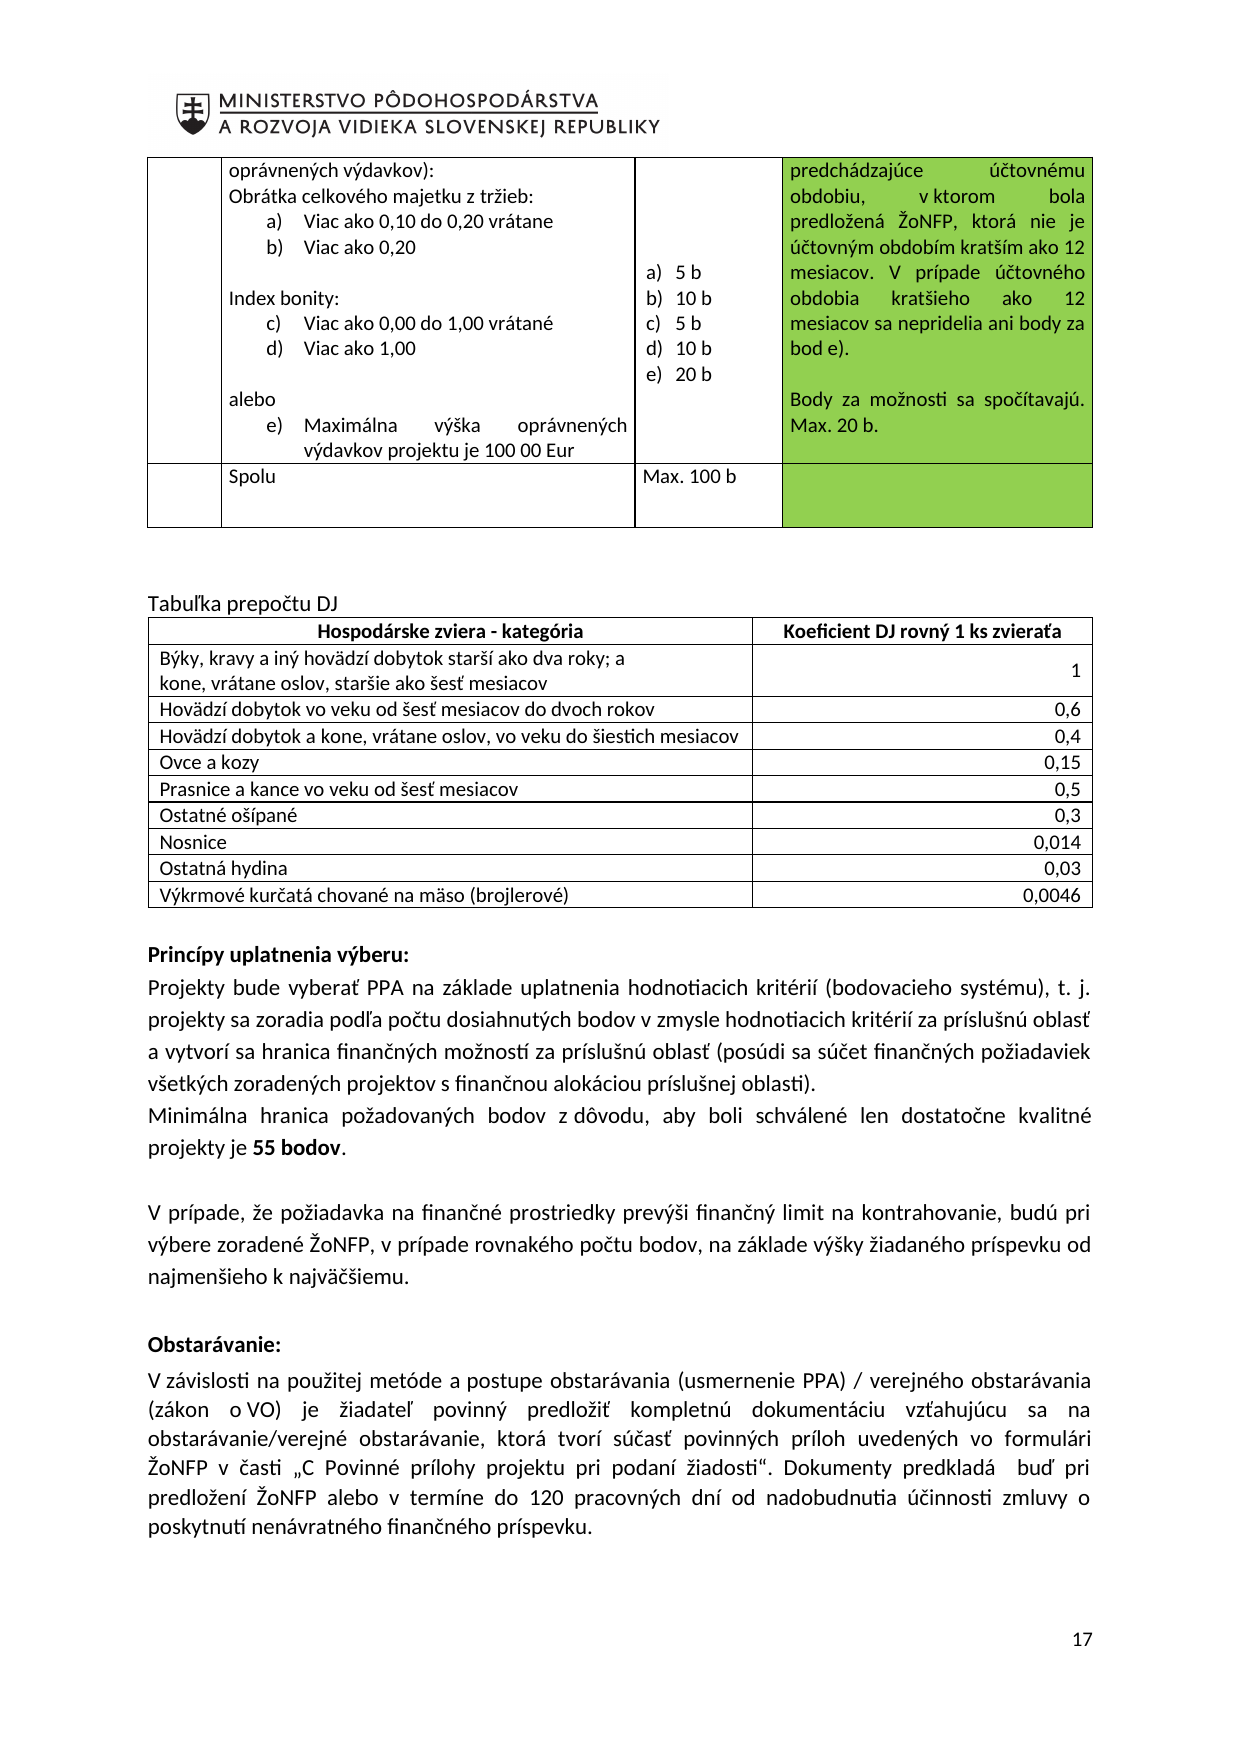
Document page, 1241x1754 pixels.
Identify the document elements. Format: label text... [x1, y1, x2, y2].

table_cell 0,014 [753, 829, 1092, 854]
table_header Hospodárske zviera - kategória [149, 618, 752, 644]
text Projekty bude vyberať PPA na základe uplatnenia hodnotiacich kritérií (bodovacieho systému), t. j. projekty sa zoradia podľa počtu dosiahnutých bodov v zmysle hodnotiacich kritérií za príslušnú oblasť a vytvorí sa hranica finančných možností za príslušnú oblasť (posúdi sa súčet finančných požiadaviek všetkých zoradených projektov s finančnou alokáciou príslušnej oblasti). [148, 973, 1093, 1097]
table_cell 0,6 [753, 697, 1092, 722]
table_cell Býky, kravy a iný hovädzí dobytok starší ako dva roky; a kone, vrátane oslov, staršie ako šesť mesiacov [149, 645, 752, 696]
table_cell 0,03 [753, 855, 1092, 881]
picture [147, 73, 670, 157]
table_cell Prasnice a kance vo veku od šesť mesiacov [149, 776, 752, 801]
table_cell Hovädzí dobytok vo veku od šesť mesiacov do dvoch rokov [149, 697, 752, 722]
table_cell 0,0046 [753, 882, 1092, 907]
text Minimálna hranica požadovaných bodov z dôvodu, aby boli schválené len dostatočne kvalitné projekty je 55 bodov. [148, 1101, 1093, 1162]
text V závislosti na použitej metóde a postupe obstarávania (usmernenie PPA) / verejného obstarávania (zákon o VO) je žiadateľ povinný predložiť kompletnú dokumentáciu vzťahujúcu sa na obstarávanie/verejné obstarávanie, ktorá tvorí súčasť povinných príloh uvedených vo formulári ŽoNFP v časti „C Povinné prílohy projektu pri podaní žiadosti“. Dokumenty predkladá buď pri predložení ŽoNFP alebo v termíne do 120 pracovných dní od nadobudnutia účinnosti zmluvy o poskytnutí nenávratného finančného príspevku. [148, 1365, 1093, 1540]
table_cell 6. [148, 158, 221, 463]
table_cell Výkrmové kurčatá chované na mäso (brojlerové) [149, 882, 752, 907]
table_header Koeficient DJ rovný 1 ks zvieraťa [753, 618, 1092, 644]
text V prípade, že požiadavka na finančné prostriedky prevýši finančný limit na kontrahovanie, budú pri výbere zoradené ŽoNFP, v prípade rovnakého počtu bodov, na základe výšky žiadaného príspevku od najmenšieho k najväčšiemu. [148, 1198, 1093, 1290]
table_cell 5 b 10 b 5 b 10 b 20 b [636, 158, 782, 463]
table_cell 0,3 [753, 803, 1092, 828]
text Tabuľka prepočtu DJ [148, 589, 1093, 617]
table_cell 1 [753, 645, 1092, 696]
table_cell 0,5 [753, 776, 1092, 801]
table_cell Spolu [222, 464, 634, 527]
text Obstarávanie: [148, 1329, 1093, 1359]
table_cell Ostatná hydina [149, 855, 752, 881]
text Princípy uplatnenia výberu: [148, 940, 1093, 968]
table_cell Ovce a kozy [149, 750, 752, 775]
table_cell [783, 464, 1092, 527]
table_cell Max. 100 b [636, 464, 782, 527]
table_cell Hovädzí dobytok a kone, vrátane oslov, vo veku do šiestich mesiacov [149, 723, 752, 748]
table_cell 0,15 [753, 750, 1092, 775]
table_cell [148, 464, 221, 527]
table_cell Nosnice [149, 829, 752, 854]
table_cell Ostatné ošípané [149, 803, 752, 828]
table_cell 0,4 [753, 723, 1092, 748]
